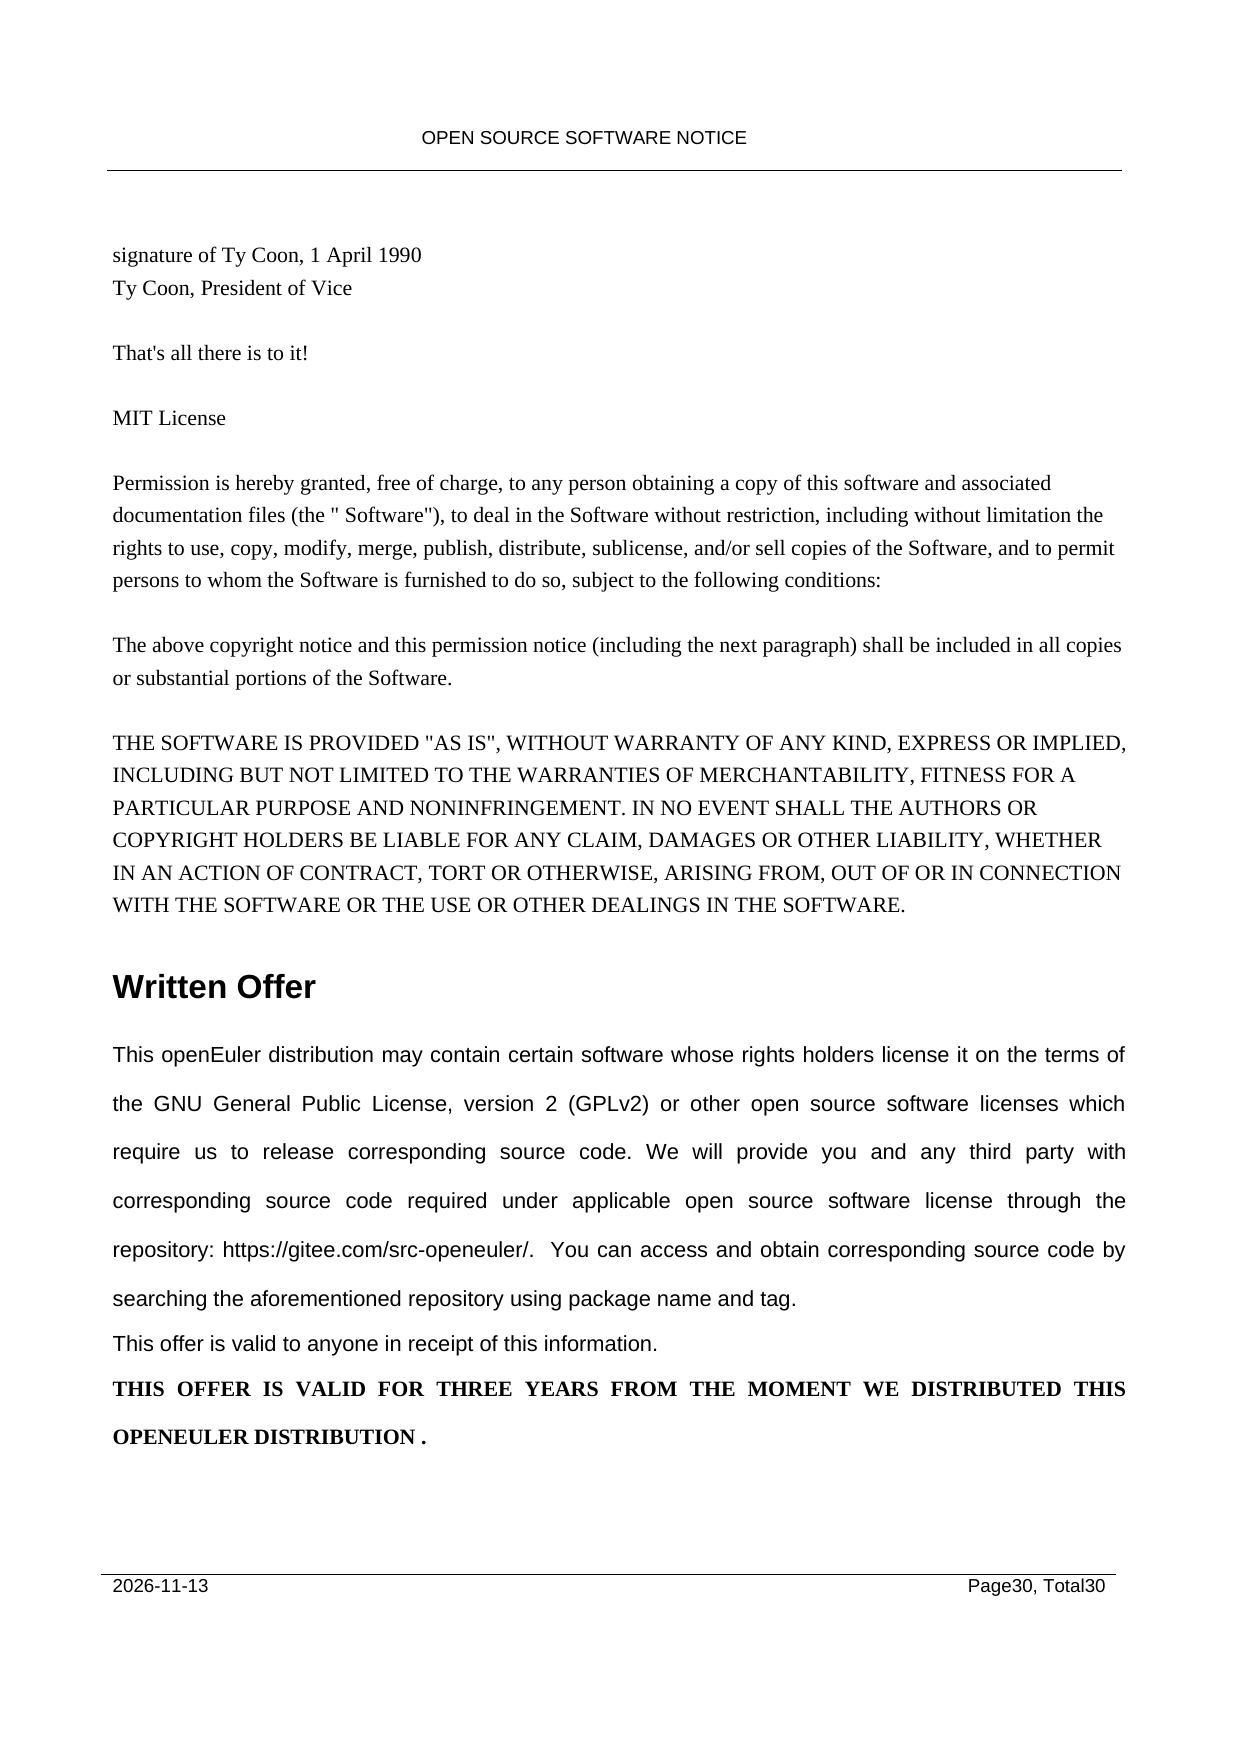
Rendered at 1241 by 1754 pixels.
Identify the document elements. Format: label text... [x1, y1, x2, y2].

text THIS OFFER IS VALID FOR THREE YEARS FROM THE MOMENT WE DISTRIBUTED THIS OPENEULER DISTRIBUTION . [112, 1372, 1128, 1453]
text Written Offer [112, 954, 1128, 1019]
text This offer is valid to anyone in receipt of this information. [112, 1327, 1128, 1359]
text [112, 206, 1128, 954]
text This openEuler distribution may contain certain software whose rights holders license it on the terms of the GNU General Public License, version 2 (GPLv2) or other open source software licenses which require us to release corresponding source code. We will provide you and any third party with corresponding source code required under applicable open source software license through the repository: https://gitee.com/src-openeuler/. You can access and obtain corresponding source code by searching the aforementioned repository using package name and tag. [112, 1038, 1128, 1314]
